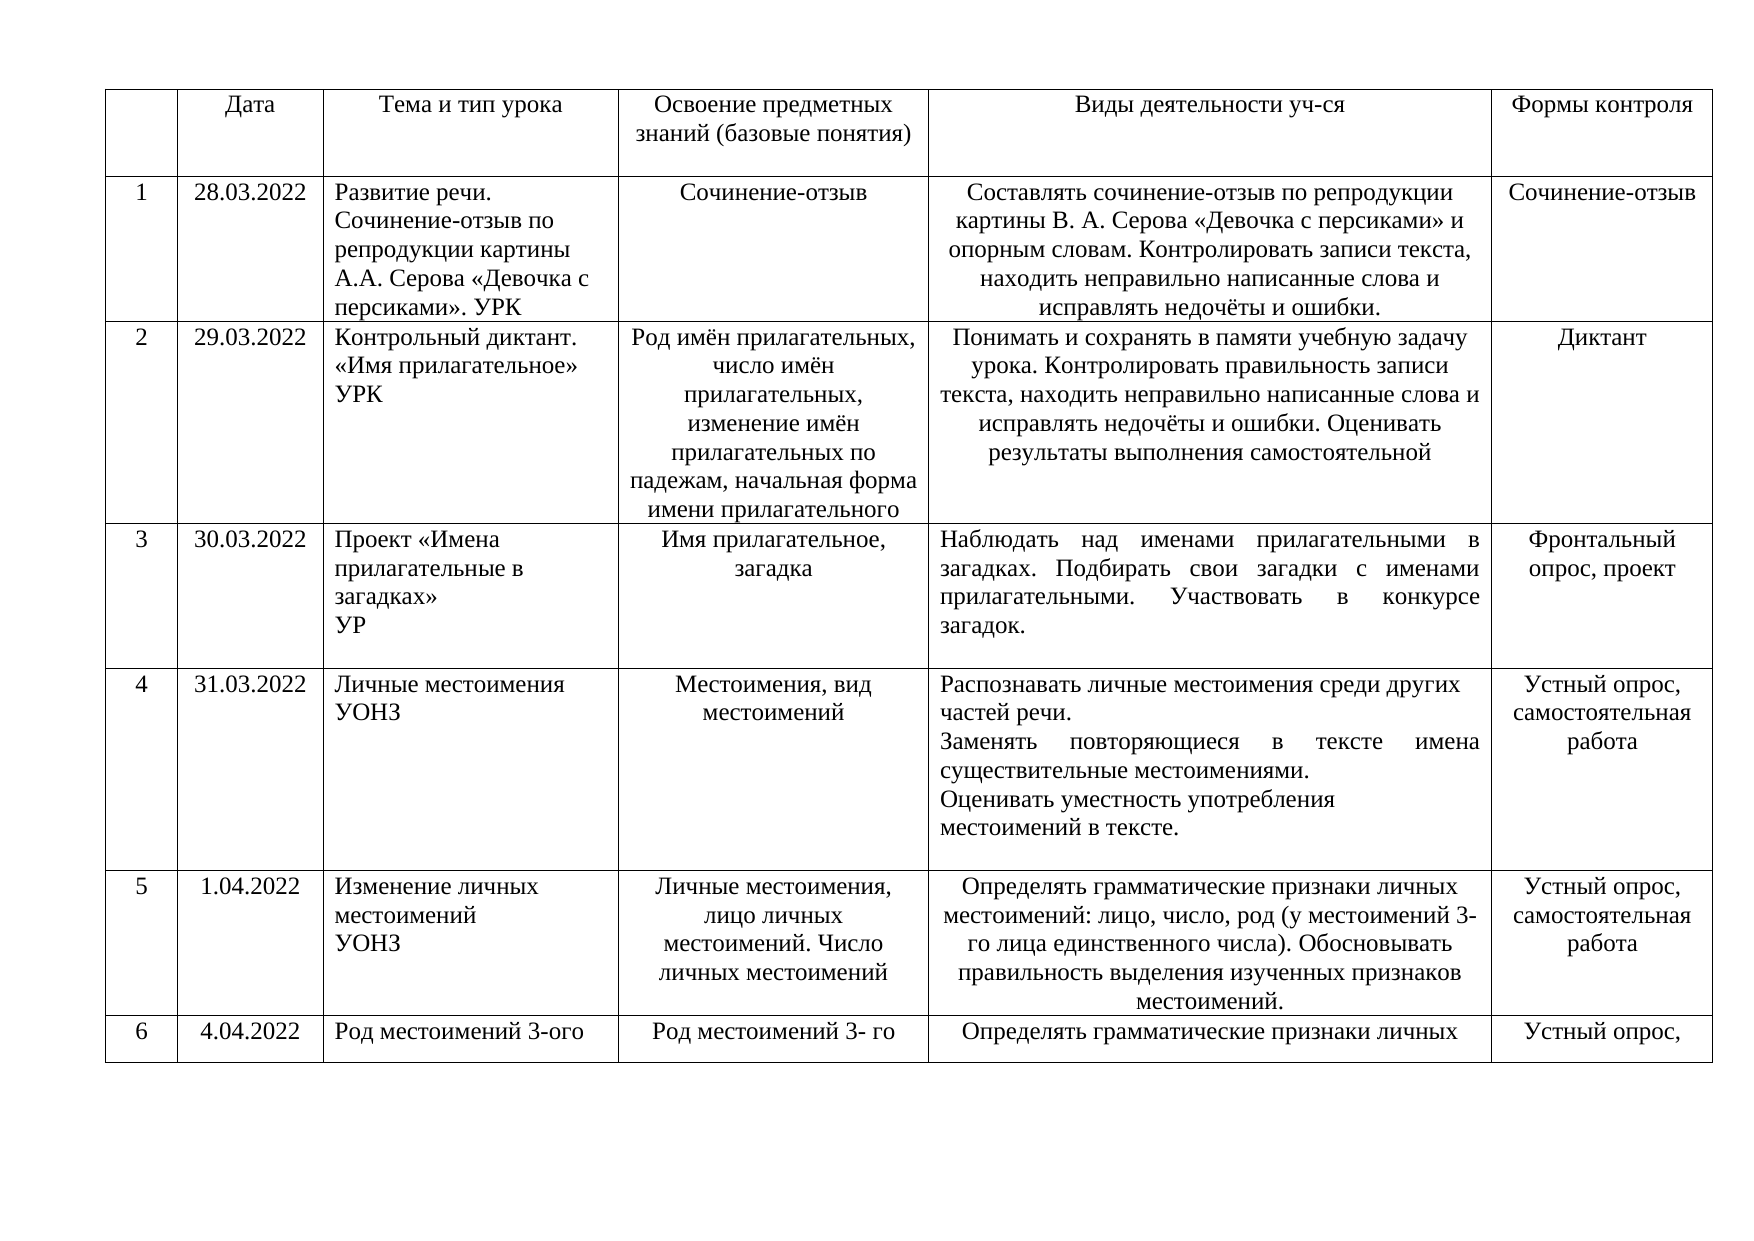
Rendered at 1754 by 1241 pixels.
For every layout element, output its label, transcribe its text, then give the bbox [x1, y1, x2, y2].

table_header [106, 90, 177, 176]
table_header Формы контроля [1492, 90, 1712, 176]
table_cell Устный опрос, самостоятельная работа [1492, 871, 1712, 1015]
table_cell Понимать и сохранять в памяти учебную задачу урока. Контролировать правильность записи текста, находить неправильно написанные слова и исправлять недочёты и ошибки. Оценивать результаты выполнения самостоятельной [929, 322, 1491, 523]
table_cell Наблюдать над именами прилагательными в загадках. Подбирать свои загадки с именами прилагательными. Участвовать в конкурсе загадок. [929, 524, 1491, 668]
table_cell 1.04.2022 [178, 871, 323, 1015]
table_cell 30.03.2022 [178, 524, 323, 668]
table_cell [324, 1016, 618, 1062]
table_cell 4.04.2022 [178, 1016, 323, 1062]
table_header Дата [178, 90, 323, 176]
table_cell Распознавать личные местоимения среди других частей речи. Заменять повторяющиеся в тексте имена существительные местоимениями. Оценивать уместность употребления местоимений в тексте. [929, 669, 1491, 870]
table_cell Контрольный диктант. «Имя прилагательное» УРК [324, 322, 618, 523]
table_cell 29.03.2022 [178, 322, 323, 523]
table_cell Род имён прилагательных, число имён прилагательных, изменение имён прилагательных по падежам, начальная форма имени прилагательного [619, 322, 928, 523]
table_cell 1 [106, 177, 177, 321]
table_cell Сочинение-отзыв [1492, 177, 1712, 321]
table_cell Имя прилагательное, загадка [619, 524, 928, 668]
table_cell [929, 1016, 1491, 1062]
table_cell Устный опрос, самостоятельная работа [1492, 669, 1712, 870]
table_cell 4 [106, 669, 177, 870]
table_header Виды деятельности уч-ся [929, 90, 1491, 176]
table_cell Проект «Имена прилагательные в загадках» УР [324, 524, 618, 668]
table_cell 2 [106, 322, 177, 523]
table_header Освоение предметных знаний (базовые понятия) [619, 90, 928, 176]
table_cell Местоимения, вид местоимений [619, 669, 928, 870]
table_cell Фронтальный опрос, проект [1492, 524, 1712, 668]
table_header Тема и тип урока [324, 90, 618, 176]
table_cell 5 [106, 871, 177, 1015]
table_cell Определять грамматические признаки личных местоимений: лицо, число, род (у местоимений 3-го лица единственного числа). Обосновывать правильность выделения изученных признаков местоимений. [929, 871, 1491, 1015]
table_cell Личные местоимения, лицо личных местоимений. Число личных местоимений [619, 871, 928, 1015]
table_cell Личные местоимения УОНЗ [324, 669, 618, 870]
table_cell Сочинение-отзыв [619, 177, 928, 321]
table_cell Изменение личных местоимений УОНЗ [324, 871, 618, 1015]
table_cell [1492, 1016, 1712, 1062]
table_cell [619, 1016, 928, 1062]
table_cell Диктант [1492, 322, 1712, 523]
table_cell Развитие речи. Сочинение-отзыв по репродукции картины А.А. Серова «Девочка с персиками». УРК [324, 177, 618, 321]
table_cell 28.03.2022 [178, 177, 323, 321]
table_cell 3 [106, 524, 177, 668]
table_cell Составлять сочинение-отзыв по репродукции картины В. А. Серова «Девочка с персиками» и опорным словам. Контролировать записи текста, находить неправильно написанные слова и исправлять недочёты и ошибки. [929, 177, 1491, 321]
table_cell 6 [106, 1016, 177, 1062]
table_cell 31.03.2022 [178, 669, 323, 870]
